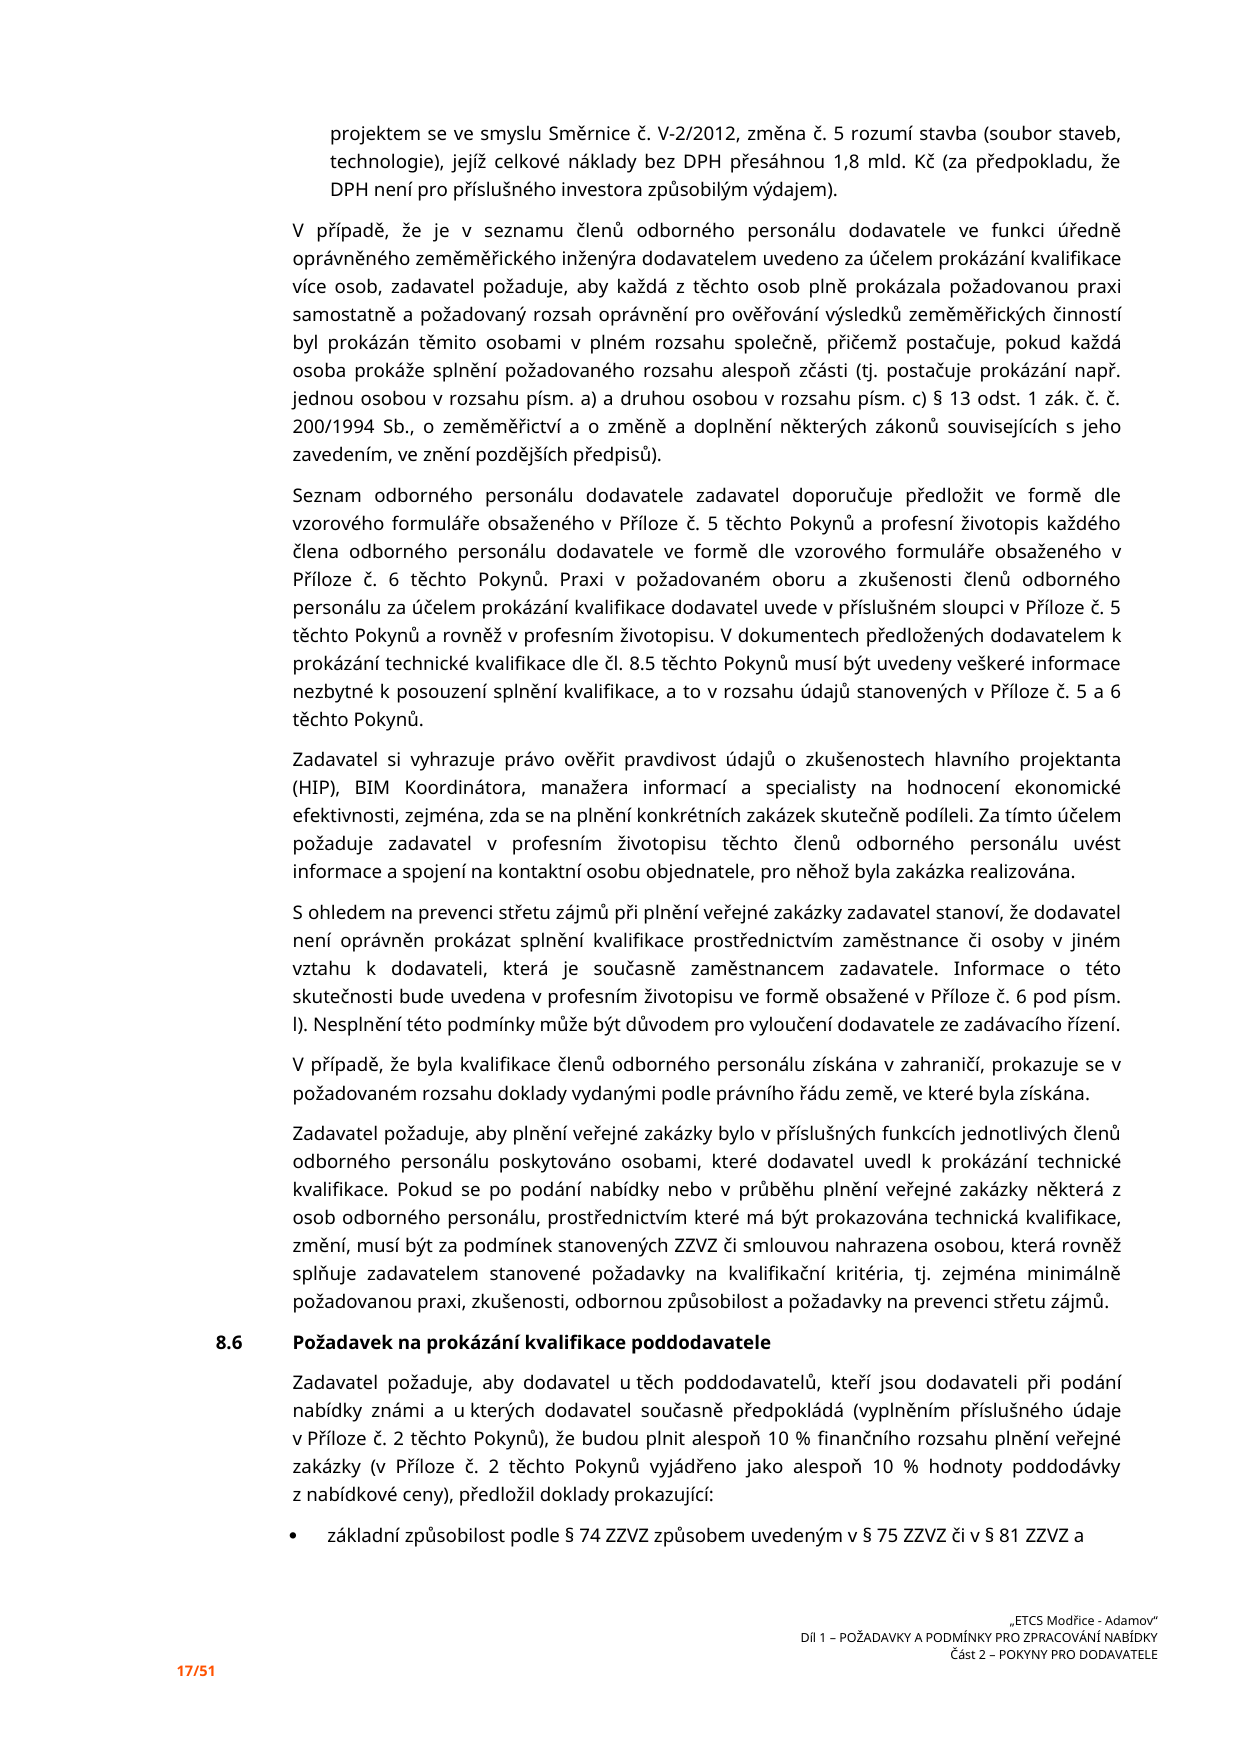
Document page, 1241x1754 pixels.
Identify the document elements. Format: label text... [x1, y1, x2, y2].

text Požadavek na prokázání kvalifikace poddodavatele [216, 1329, 1122, 1354]
text Zadavatel si vyhrazuje právo ověřit pravdivost údajů o zkušenostech hlavního projektanta (HIP), BIM Koordinátora, manažera informací a specialisty na hodnocení ekonomické efektivnosti, zejména, zda se na plnění konkrétních zakázek skutečně podíleli. Za tímto účelem požaduje zadavatel v profesním životopisu těchto členů odborného personálu uvést informace a spojení na kontaktní osobu objednatele, pro něhož byla zakázka realizována. [292, 747, 1122, 884]
text Zadavatel požaduje, aby dodavatel u těch poddodavatelů, kteří jsou dodavateli při podání nabídky známi a u kterých dodavatel současně předpokládá (vyplněním příslušného údaje v Příloze č. 2 těchto Pokynů), že budou plnit alespoň 10 % finančního rozsahu plnění veřejné zakázky (v Příloze č. 2 těchto Pokynů vyjádřeno jako alespoň 10 % hodnoty poddodávky z nabídkové ceny), předložil doklady prokazující: [292, 1369, 1122, 1507]
text V případě, že byla kvalifikace členů odborného personálu získána v zahraničí, prokazuje se v požadovaném rozsahu doklady vydanými podle právního řádu země, ve které byla získána. [292, 1052, 1122, 1105]
text Zadavatel požaduje, aby plnění veřejné zakázky bylo v příslušných funkcích jednotlivých členů odborného personálu poskytováno osobami, které dodavatel uvedl k prokázání technické kvalifikace. Pokud se po podání nabídky nebo v průběhu plnění veřejné zakázky některá z osob odborného personálu, prostřednictvím které má být prokazována technická kvalifikace, změní, musí být za podmínek stanovených ZZVZ či smlouvou nahrazena osobou, která rovněž splňuje zadavatelem stanovené požadavky na kvalifikační kritéria, tj. zejména minimálně požadovanou praxi, zkušenosti, odbornou způsobilost a požadavky na prevenci střetu zájmů. [292, 1120, 1122, 1314]
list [292, 121, 1122, 202]
text Seznam odborného personálu dodavatele zadavatel doporučuje předložit ve formě dle vzorového formuláře obsaženého v Příloze č. 5 těchto Pokynů a profesní životopis každého člena odborného personálu dodavatele ve formě dle vzorového formuláře obsaženého v Příloze č. 6 těchto Pokynů. Praxi v požadovaném oboru a zkušenosti členů odborného personálu za účelem prokázání kvalifikace dodavatel uvede v příslušném sloupci v Příloze č. 5 těchto Pokynů a rovněž v profesním životopisu. V dokumentech předložených dodavatelem k prokázání technické kvalifikace dle čl. 8.5 těchto Pokynů musí být uvedeny veškeré informace nezbytné k posouzení splnění kvalifikace, a to v rozsahu údajů stanovených v Příloze č. 5 a 6 těchto Pokynů. [292, 482, 1122, 732]
text V případě, že je v seznamu členů odborného personálu dodavatele ve funkci úředně oprávněného zeměměřického inženýra dodavatelem uvedeno za účelem prokázání kvalifikace více osob, zadavatel požaduje, aby každá z těchto osob plně prokázala požadovanou praxi samostatně a požadovaný rozsah oprávnění pro ověřování výsledků zeměměřických činností byl prokázán těmito osobami v plném rozsahu společně, přičemž postačuje, pokud každá osoba prokáže splnění požadovaného rozsahu alespoň zčásti (tj. postačuje prokázání např. jednou osobou v rozsahu písm. a) a druhou osobou v rozsahu písm. c) § 13 odst. 1 zák. č. č. 200/1994 Sb., o zeměměřictví a o změně a doplnění některých zákonů souvisejících s jeho zavedením, ve znění pozdějších předpisů). [292, 217, 1122, 467]
list základní způsobilost podle § 74 ZZVZ způsobem uvedeným v § 75 ZZVZ či v § 81 ZZVZ a [289, 1522, 1122, 1548]
text S ohledem na prevenci střetu zájmů při plnění veřejné zakázky zadavatel stanoví, že dodavatel není oprávněn prokázat splnění kvalifikace prostřednictvím zaměstnance či osoby v jiném vztahu k dodavateli, která je současně zaměstnancem zadavatele. Informace o této skutečnosti bude uvedena v profesním životopisu ve formě obsažené v Příloze č. 6 pod písm. l). Nesplnění této podmínky může být důvodem pro vyloučení dodavatele ze zadávacího řízení. [292, 899, 1122, 1037]
